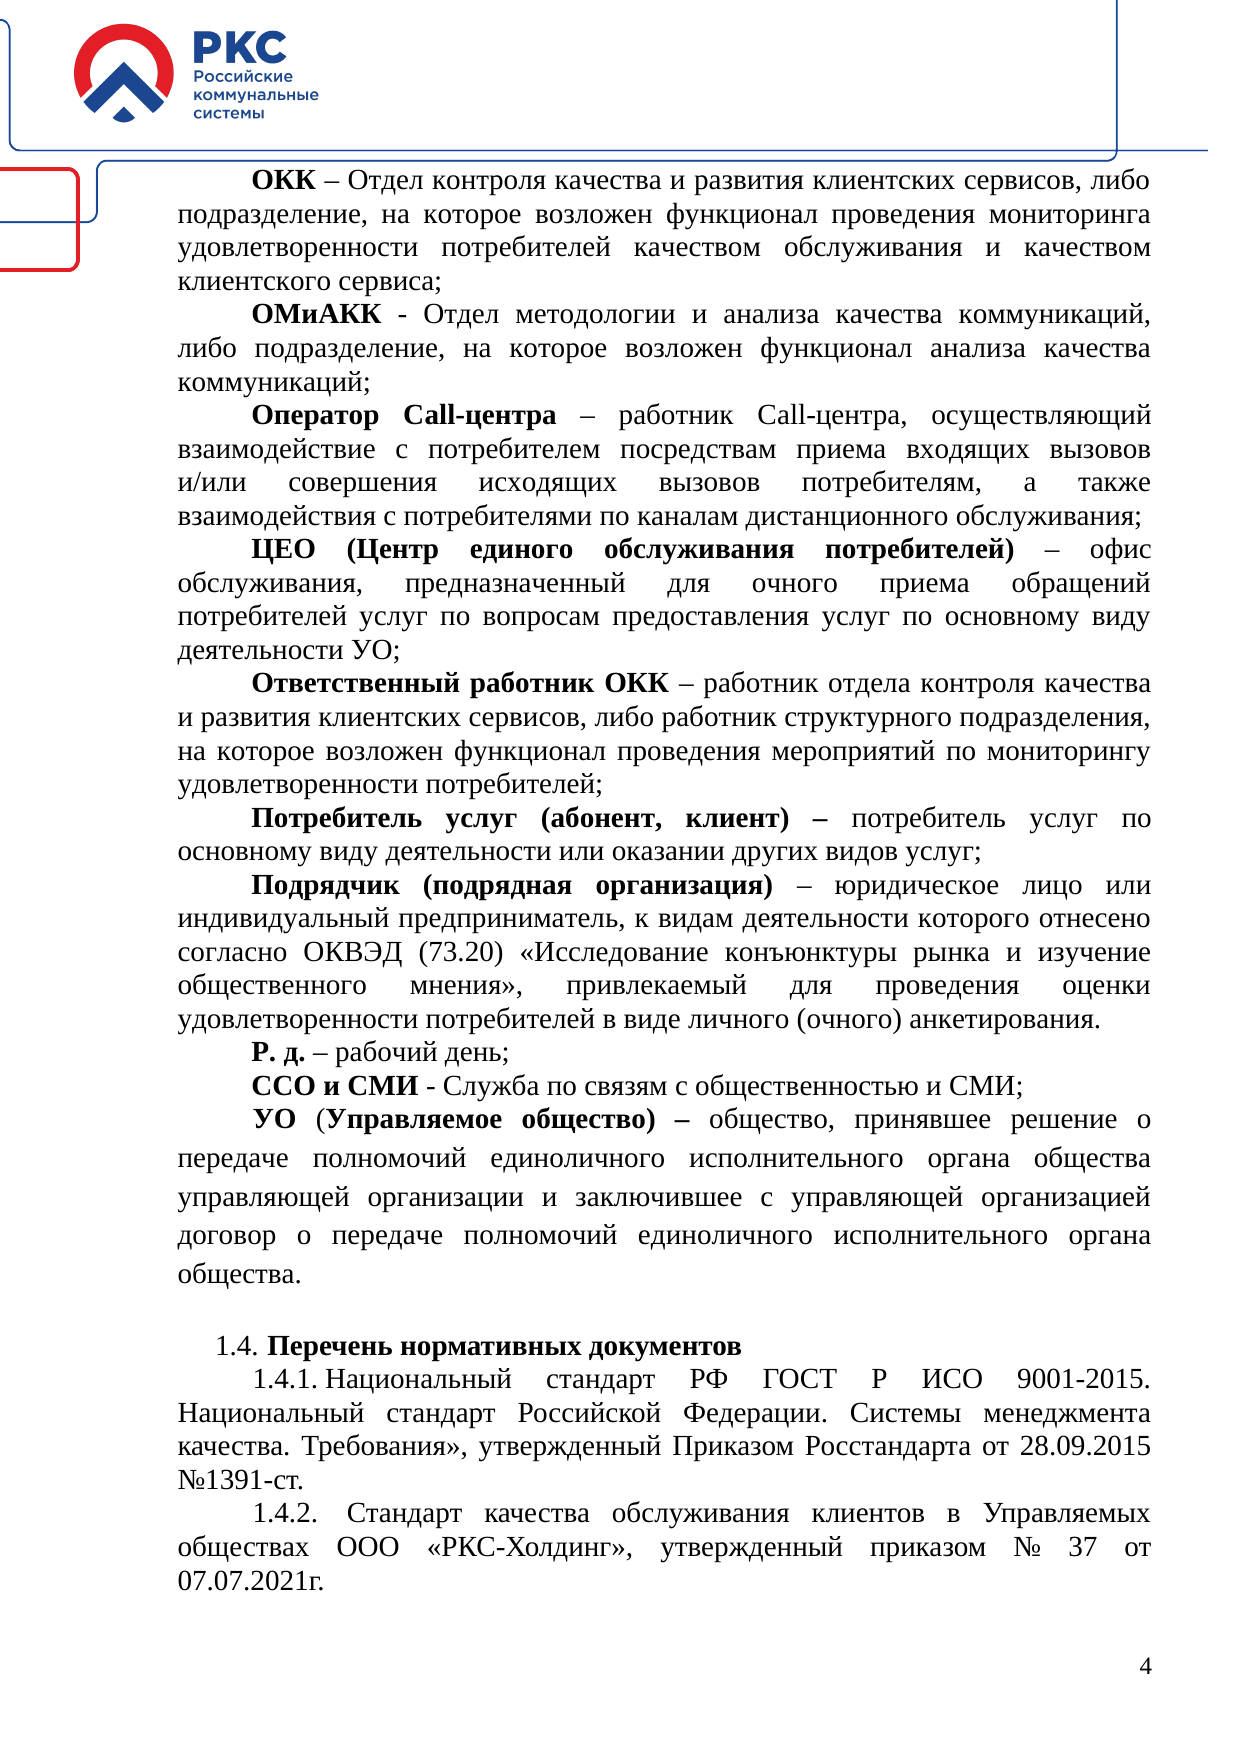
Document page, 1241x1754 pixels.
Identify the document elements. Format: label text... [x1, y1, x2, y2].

text Оператор Сall-центра – работник Сall-центра, осуществляющий взаимодействие с потребителем посредствам приема входящих вызовов и/или совершения исходящих вызовов потребителям, а также взаимодействия с потребителями по каналам дистанционного обслуживания; [177, 397, 1152, 531]
subtitle Национальный стандарт РФ ГОСТ Р ИСО 9001-2015. Национальный стандарт Российской Федерации. Системы менеджмента качества. Требования», утвержденный Приказом Росстандарта от 28.09.2015 №1391-ст. [177, 1361, 1152, 1496]
text УО (Управляемое общество) – общество, принявшее решение о передаче полномочий единоличного исполнительного органа общества управляющей организации и заключившее с управляющей организацией договор о передаче полномочий единоличного исполнительного органа общества. [177, 1102, 1152, 1289]
text ЦЕО (Центр единого обслуживания потребителей) – офис обслуживания, предназначенный для очного приема обращений потребителей услуг по вопросам предоставления услуг по основному виду деятельности УО; [177, 531, 1152, 666]
text Ответственный работник ОКК – работник отдела контроля качества и развития клиентских сервисов, либо работник структурного подразделения, на которое возложен функционал проведения мероприятий по мониторингу удовлетворенности потребителей; [177, 666, 1152, 800]
subtitle Стандарт качества обслуживания клиентов в Управляемых обществах ООО «РКС-Холдинг», утвержденный приказом № 37 от 07.07.2021г. [177, 1496, 1152, 1596]
text ССО и СМИ - Служба по связям с общественностью и СМИ; [177, 1068, 1152, 1102]
text Р. д. – рабочий день; [177, 1034, 1152, 1068]
text ОМиАКК - Отдел методологии и анализа качества коммуникаций, либо подразделение, на которое возложен функционал анализа качества коммуникаций; [177, 297, 1152, 397]
picture [0, 0, 1208, 272]
list Потребитель услуг (абонент, клиент) – потребитель услуг по основному виду деятельности или оказании других видов услуг; [177, 800, 1152, 867]
text Подрядчик (подрядная организация) – юридическое лицо или индивидуальный предприниматель, к видам деятельности которого отнесено согласно ОКВЭД (73.20) «Исследование конъюнктуры рынка и изучение общественного мнения», привлекаемый для проведения оценки удовлетворенности потребителей в виде личного (очного) анкетирования. [177, 867, 1152, 1034]
subtitle Перечень нормативных документов [215, 1328, 1152, 1361]
text ОКК – Отдел контроля качества и развития клиентских сервисов, либо подразделение, на которое возложен функционал проведения мониторинга удовлетворенности потребителей качеством обслуживания и качеством клиентского сервиса; [177, 162, 1152, 297]
